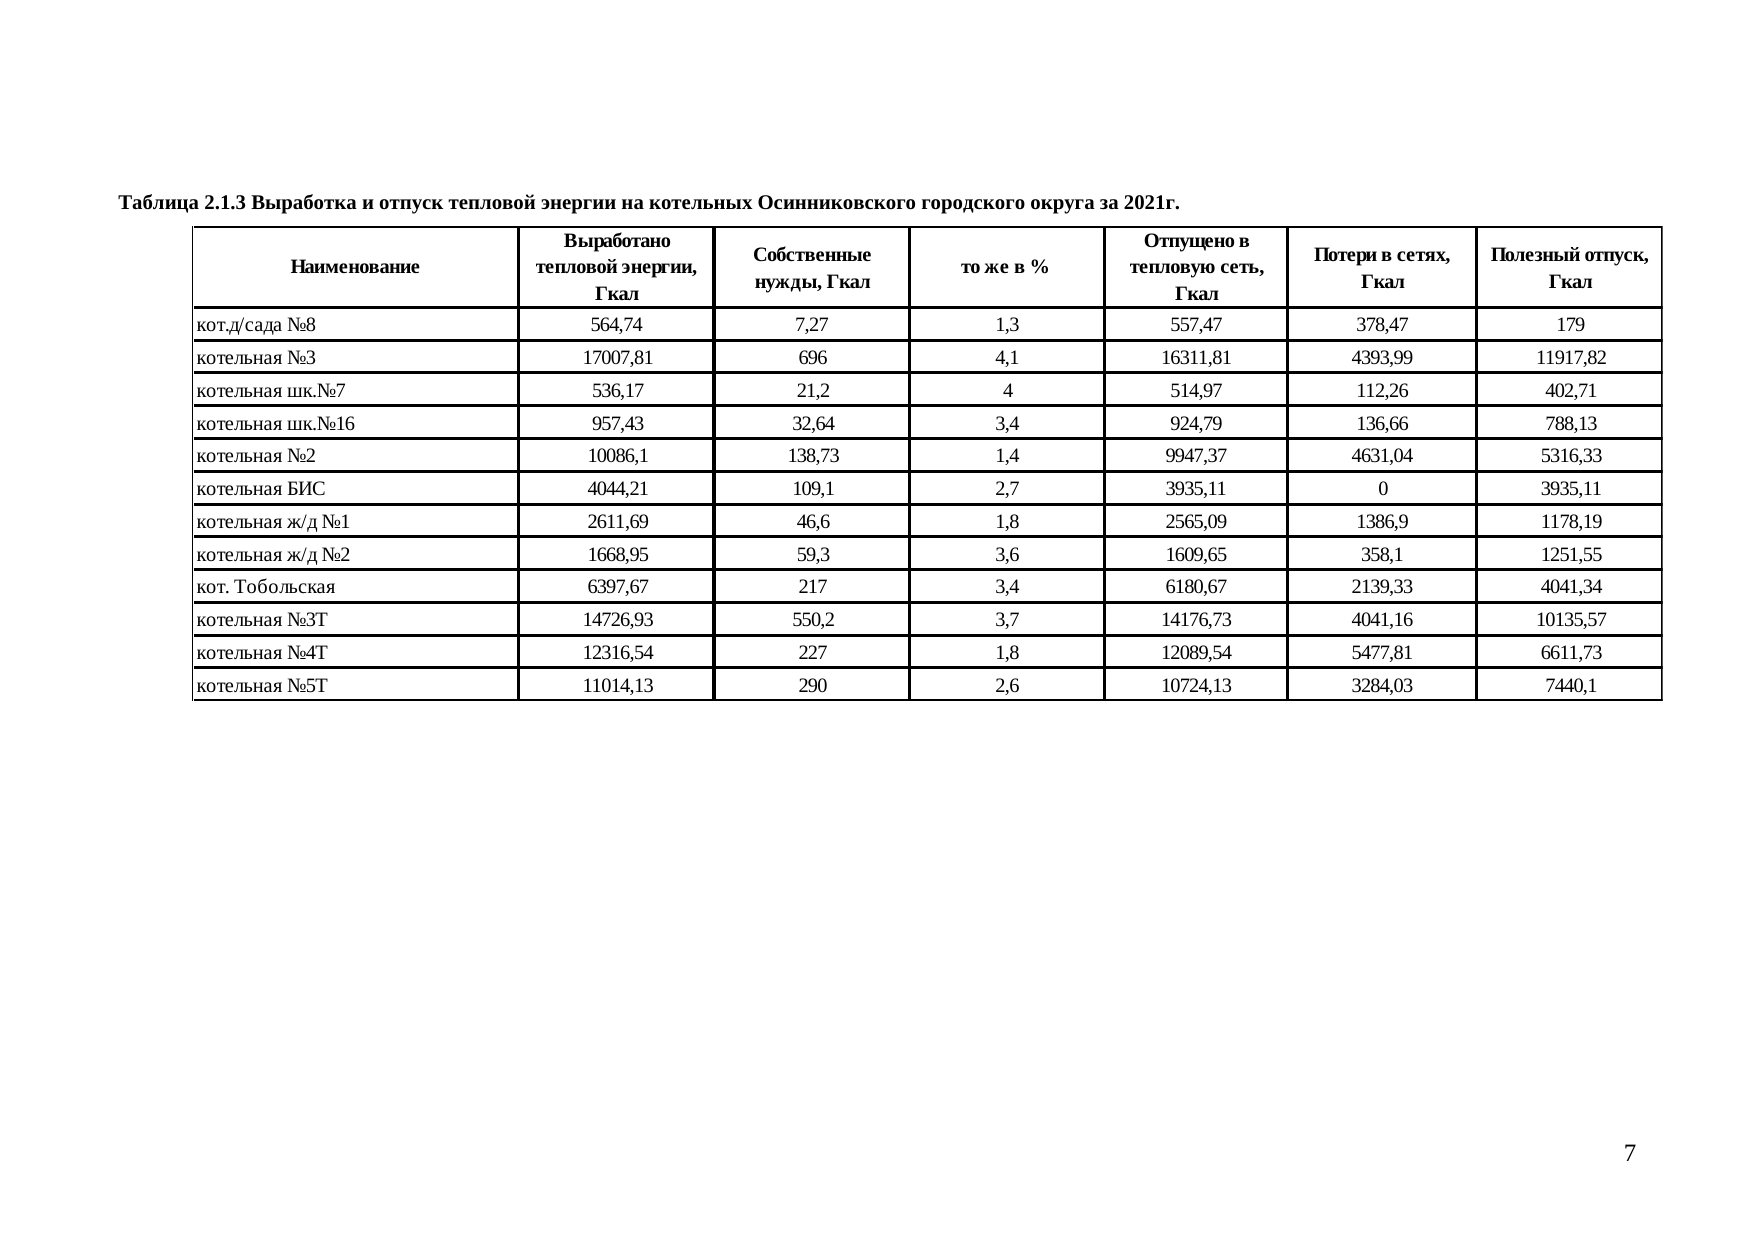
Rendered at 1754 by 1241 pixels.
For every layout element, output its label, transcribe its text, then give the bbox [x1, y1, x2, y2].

text Таблица 2.1.3 Выработка и отпуск тепловой энергии на котельных Осинниковского городского округа за 2021г. [118, 190, 1636, 214]
